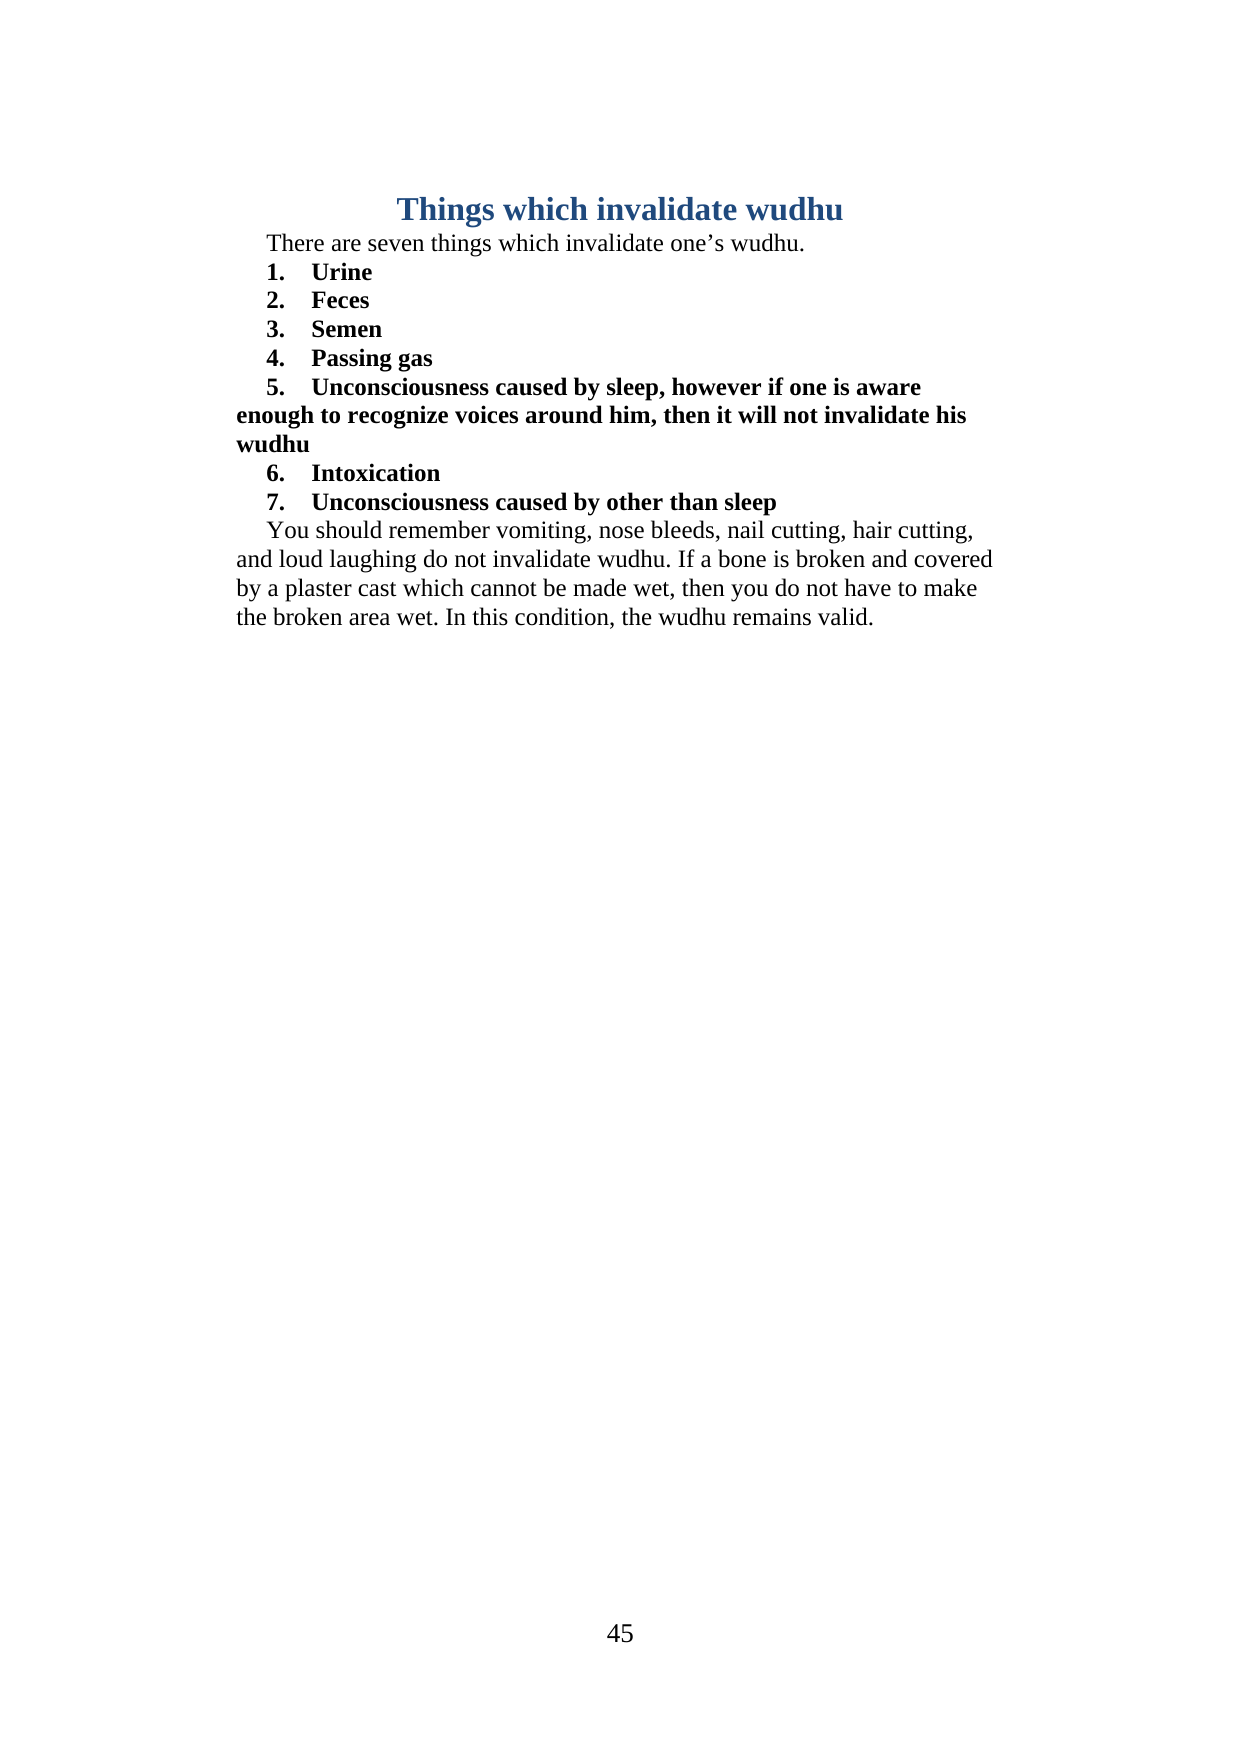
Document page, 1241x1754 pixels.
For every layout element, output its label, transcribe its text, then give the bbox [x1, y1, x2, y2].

text You should remember vomiting, nose bleeds, nail cutting, hair cutting, and loud laughing do not invalidate wudhu. If a bone is broken and covered by a plaster cast which cannot be made wet, then you do not have to make the broken area wet. In this condition, the wudhu remains valid. [236, 516, 1004, 631]
text 5. Unconsciousness caused by sleep, however if one is aware enough to recognize voices around him, then it will not invalidate his wudhu [236, 372, 1004, 458]
text 2. Feces [236, 286, 1004, 314]
text 1. Urine [236, 257, 1004, 286]
text 3. Semen [236, 314, 1004, 343]
text 6. Intoxication [236, 458, 1004, 487]
text 4. Passing gas [236, 343, 1004, 372]
subtitle Things which invalidate wudhu [236, 190, 1004, 228]
text 7. Unconsciousness caused by other than sleep [236, 487, 1004, 516]
text There are seven things which invalidate one’s wudhu. [236, 228, 1004, 257]
